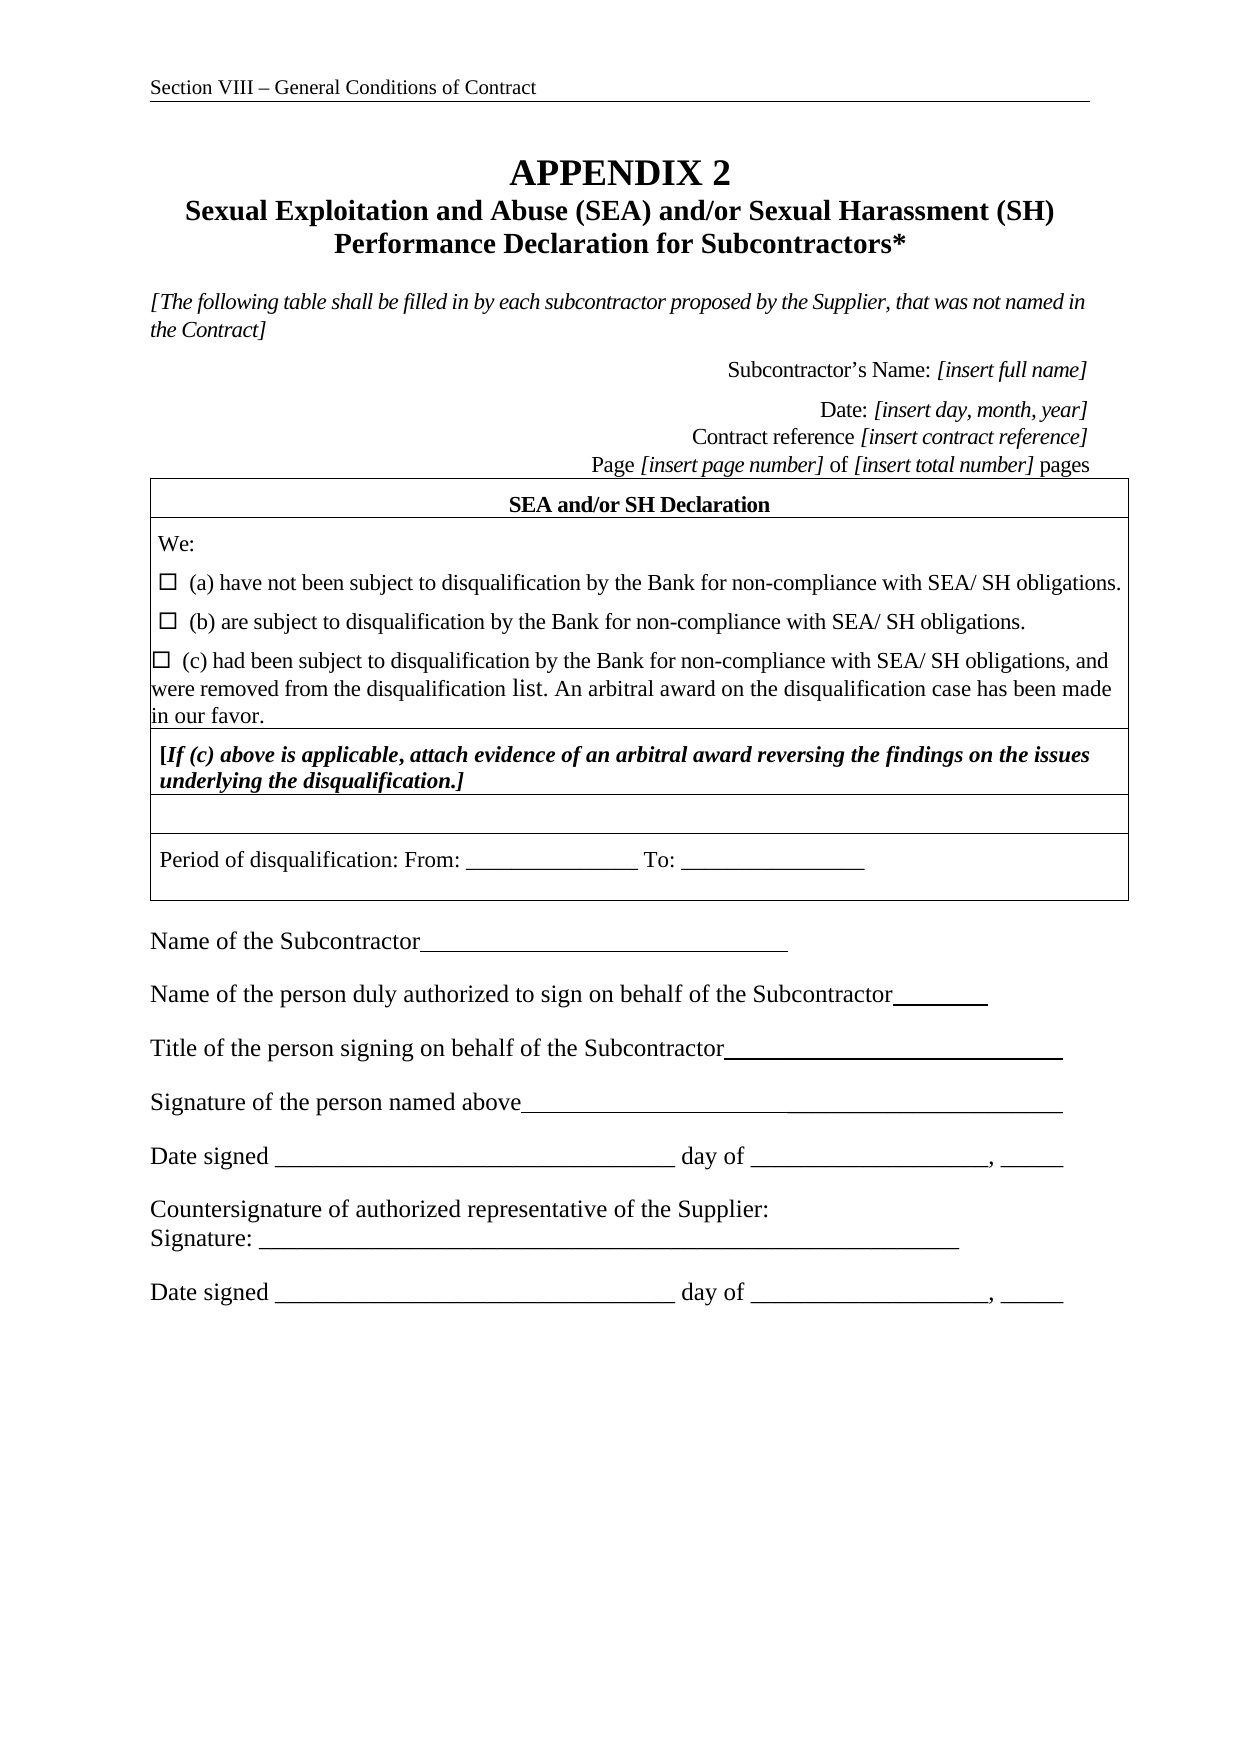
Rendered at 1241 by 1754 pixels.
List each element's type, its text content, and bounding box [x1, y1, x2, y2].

text Date: [insert day, month, year] Contract reference [insert contract reference] Page [insert page number] of [insert total number] pages [150, 395, 1090, 478]
table_cell We: (a) have not been subject to disqualification by the Bank for non-compliance with SEA/ SH obligations. (b) are subject to disqualification by the Bank for non-compliance with SEA/ SH obligations. (c) had been subject to disqualification by the Bank for non-compliance with SEA/ SH obligations, and were removed from the disqualification list. An arbitral award on the disqualification case has been made in our favor. [151, 518, 1128, 728]
text Countersignature of authorized representative of the Supplier: [150, 1194, 1090, 1223]
text Name of the Subcontractor [150, 926, 1090, 954]
text Signature: ________________________________________________________ [150, 1223, 1090, 1252]
text Date signed ________________________________ day of ___________________, _____ [150, 1277, 1090, 1306]
text Subcontractor’s Name: [insert full name] [150, 355, 1090, 383]
text Date signed ________________________________ day of ___________________, _____ [150, 1141, 1090, 1169]
text Signature of the person named above ______________________ [150, 1087, 1090, 1116]
table_cell [If (c) above is applicable, attach evidence of an arbitral award reversing the findings on the issues underlying the disqualification.] [151, 729, 1128, 794]
text Name of the person duly authorized to sign on behalf of the Subcontractor _______ [150, 979, 1090, 1008]
table_header SEA and/or SH Declaration [151, 479, 1128, 517]
text Title of the person signing on behalf of the Subcontractor ______________________ [150, 1033, 1090, 1062]
text Sexual Exploitation and Abuse (SEA) and/or Sexual Harassment (SH) Performance Declaration for Subcontractors* [150, 193, 1090, 260]
text [The following table shall be filled in by each subcontractor proposed by the Supplier, that was not named in the Contract] [150, 288, 1090, 343]
text APPENDIX 2 [150, 150, 1090, 193]
table_cell Period of disqualification: From: _______________ To: ________________ [151, 834, 1128, 900]
table_cell [151, 795, 1128, 833]
